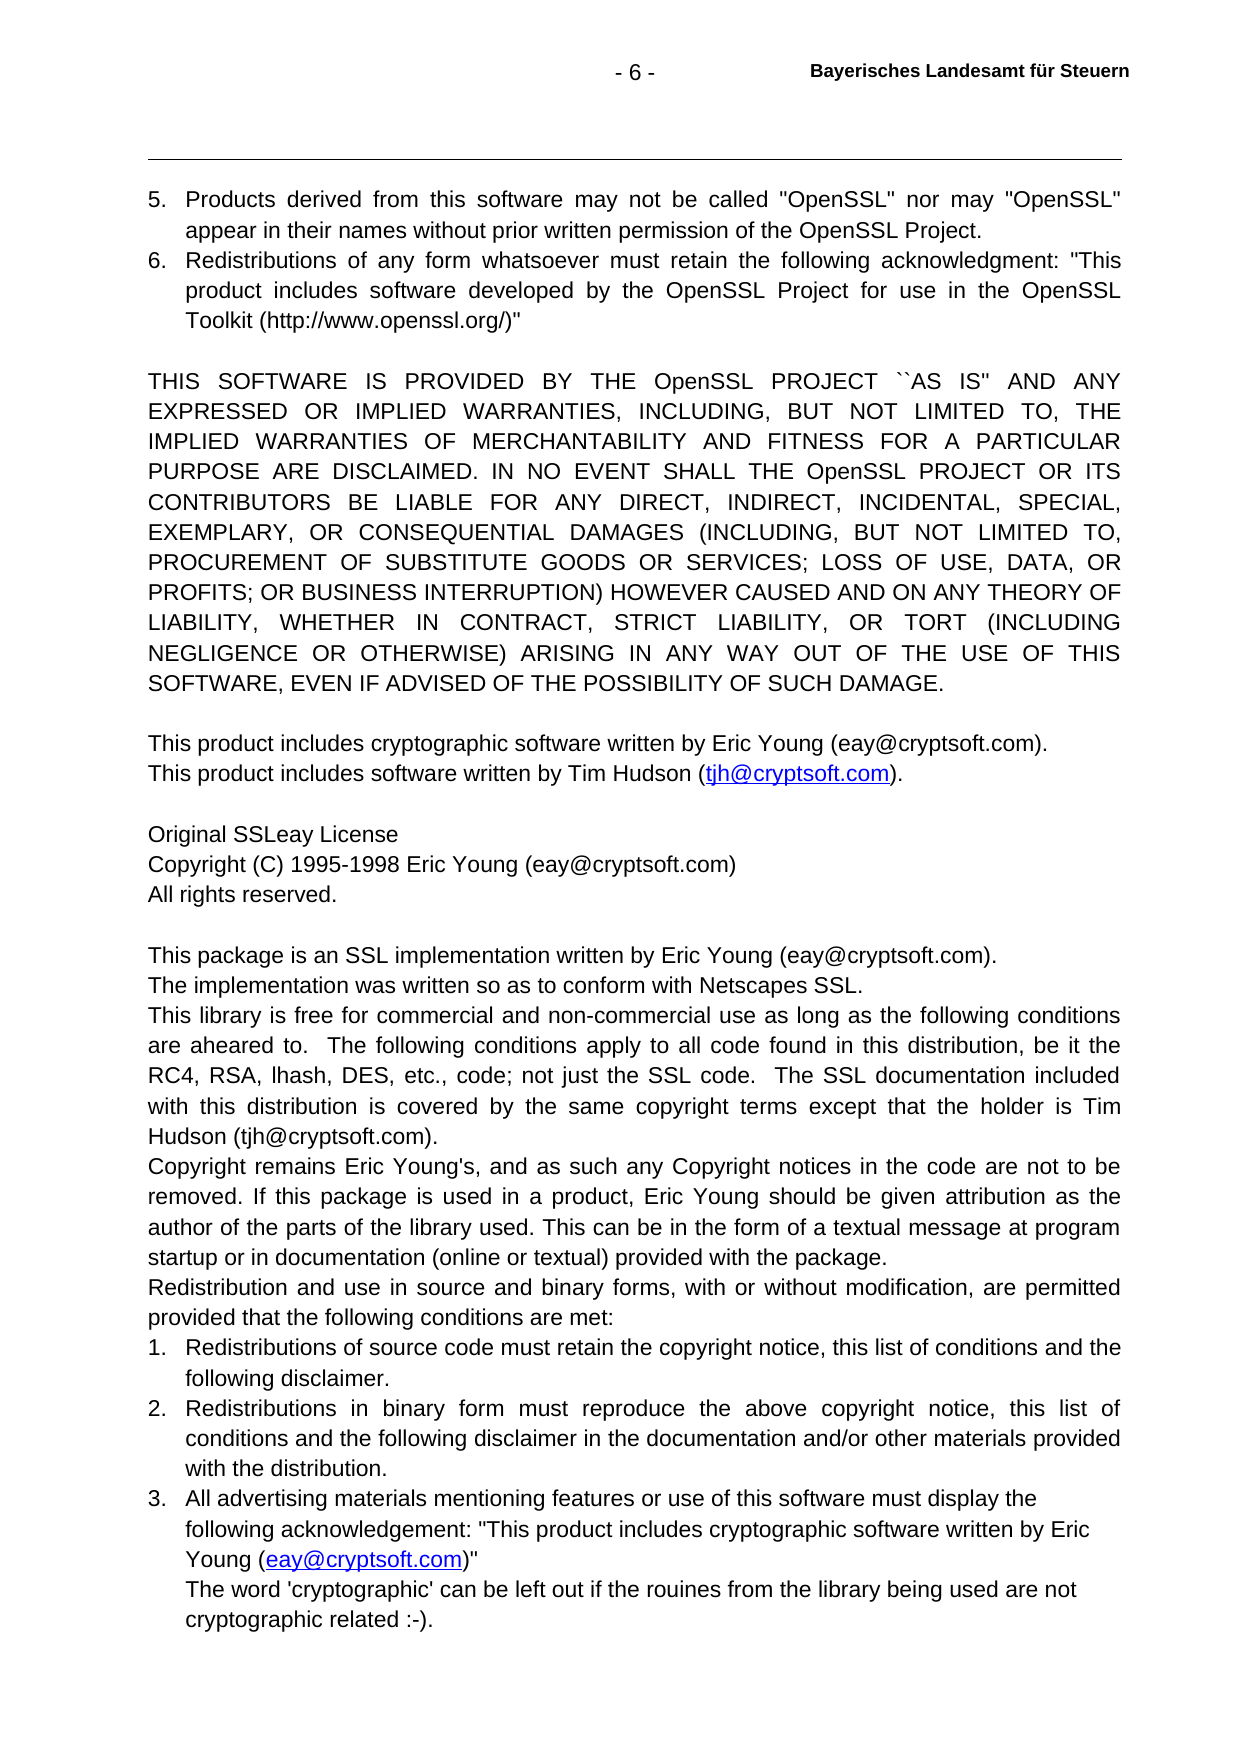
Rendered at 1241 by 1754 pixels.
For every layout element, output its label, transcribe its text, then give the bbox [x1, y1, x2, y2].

text Copyright (C) 1995-1998 Eric Young (eay@cryptsoft.com) [148, 851, 1122, 877]
text Original SSLeay License [148, 821, 1122, 847]
text Copyright remains Eric Young's, and as such any Copyright notices in the code are not to be removed. If this package is used in a product, Eric Young should be given attribution as the author of the parts of the library used. This can be in the form of a textual message at program startup or in documentation (online or textual) provided with the package. [148, 1153, 1122, 1270]
text This product includes cryptographic software written by Eric Young (eay@cryptsoft.com). [148, 730, 1122, 756]
text All rights reserved. [148, 881, 1122, 907]
text The implementation was written so as to conform with Netscapes SSL. [148, 972, 1122, 998]
text This package is an SSL implementation written by Eric Young (eay@cryptsoft.com). [148, 942, 1122, 968]
list Redistributions of source code must retain the copyright notice, this list of conditions and the following disclaimer. [148, 1334, 1122, 1391]
text THIS SOFTWARE IS PROVIDED BY THE OpenSSL PROJECT ``AS IS'' AND ANY EXPRESSED OR IMPLIED WARRANTIES, INCLUDING, BUT NOT LIMITED TO, THE IMPLIED WARRANTIES OF MERCHANTABILITY AND FITNESS FOR A PARTICULAR PURPOSE ARE DISCLAIMED. IN NO EVENT SHALL THE OpenSSL PROJECT OR ITS CONTRIBUTORS BE LIABLE FOR ANY DIRECT, INDIRECT, INCIDENTAL, SPECIAL, EXEMPLARY, OR CONSEQUENTIAL DAMAGES (INCLUDING, BUT NOT LIMITED TO, PROCUREMENT OF SUBSTITUTE GOODS OR SERVICES; LOSS OF USE, DATA, OR PROFITS; OR BUSINESS INTERRUPTION) HOWEVER CAUSED AND ON ANY THEORY OF LIABILITY, WHETHER IN CONTRACT, STRICT LIABILITY, OR TORT (INCLUDING NEGLIGENCE OR OTHERWISE) ARISING IN ANY WAY OUT OF THE USE OF THIS SOFTWARE, EVEN IF ADVISED OF THE POSSIBILITY OF SUCH DAMAGE. [148, 368, 1122, 696]
list Redistributions in binary form must reproduce the above copyright notice, this list of conditions and the following disclaimer in the documentation and/or other materials provided with the distribution. [148, 1395, 1122, 1481]
text This product includes software written by Tim Hudson (tjh@cryptsoft.com). [148, 760, 1122, 787]
text Redistribution and use in source and binary forms, with or without modification, are permitted provided that the following conditions are met: [148, 1274, 1122, 1330]
list Redistributions of any form whatsoever must retain the following acknowledgment: "This product includes software developed by the OpenSSL Project for use in the OpenSSL Toolkit (http://www.openssl.org/)" [148, 247, 1122, 333]
list All advertising materials mentioning features or use of this software must display the following acknowledgement: "This product includes cryptographic software written by Eric Young (eay@cryptsoft.com)" The word 'cryptographic' can be left out if the rouines from the library being used are not cryptographic related :-). [148, 1485, 1122, 1632]
list Products derived from this software may not be called "OpenSSL" nor may "OpenSSL" appear in their names without prior written permission of the OpenSSL Project. [148, 186, 1122, 243]
text This library is free for commercial and non-commercial use as long as the following conditions are aheared to. The following conditions apply to all code found in this distribution, be it the RC4, RSA, lhash, DES, etc., code; not just the SSL code. The SSL documentation included with this distribution is covered by the same copyright terms except that the holder is Tim Hudson (tjh@cryptsoft.com). [148, 1002, 1122, 1149]
